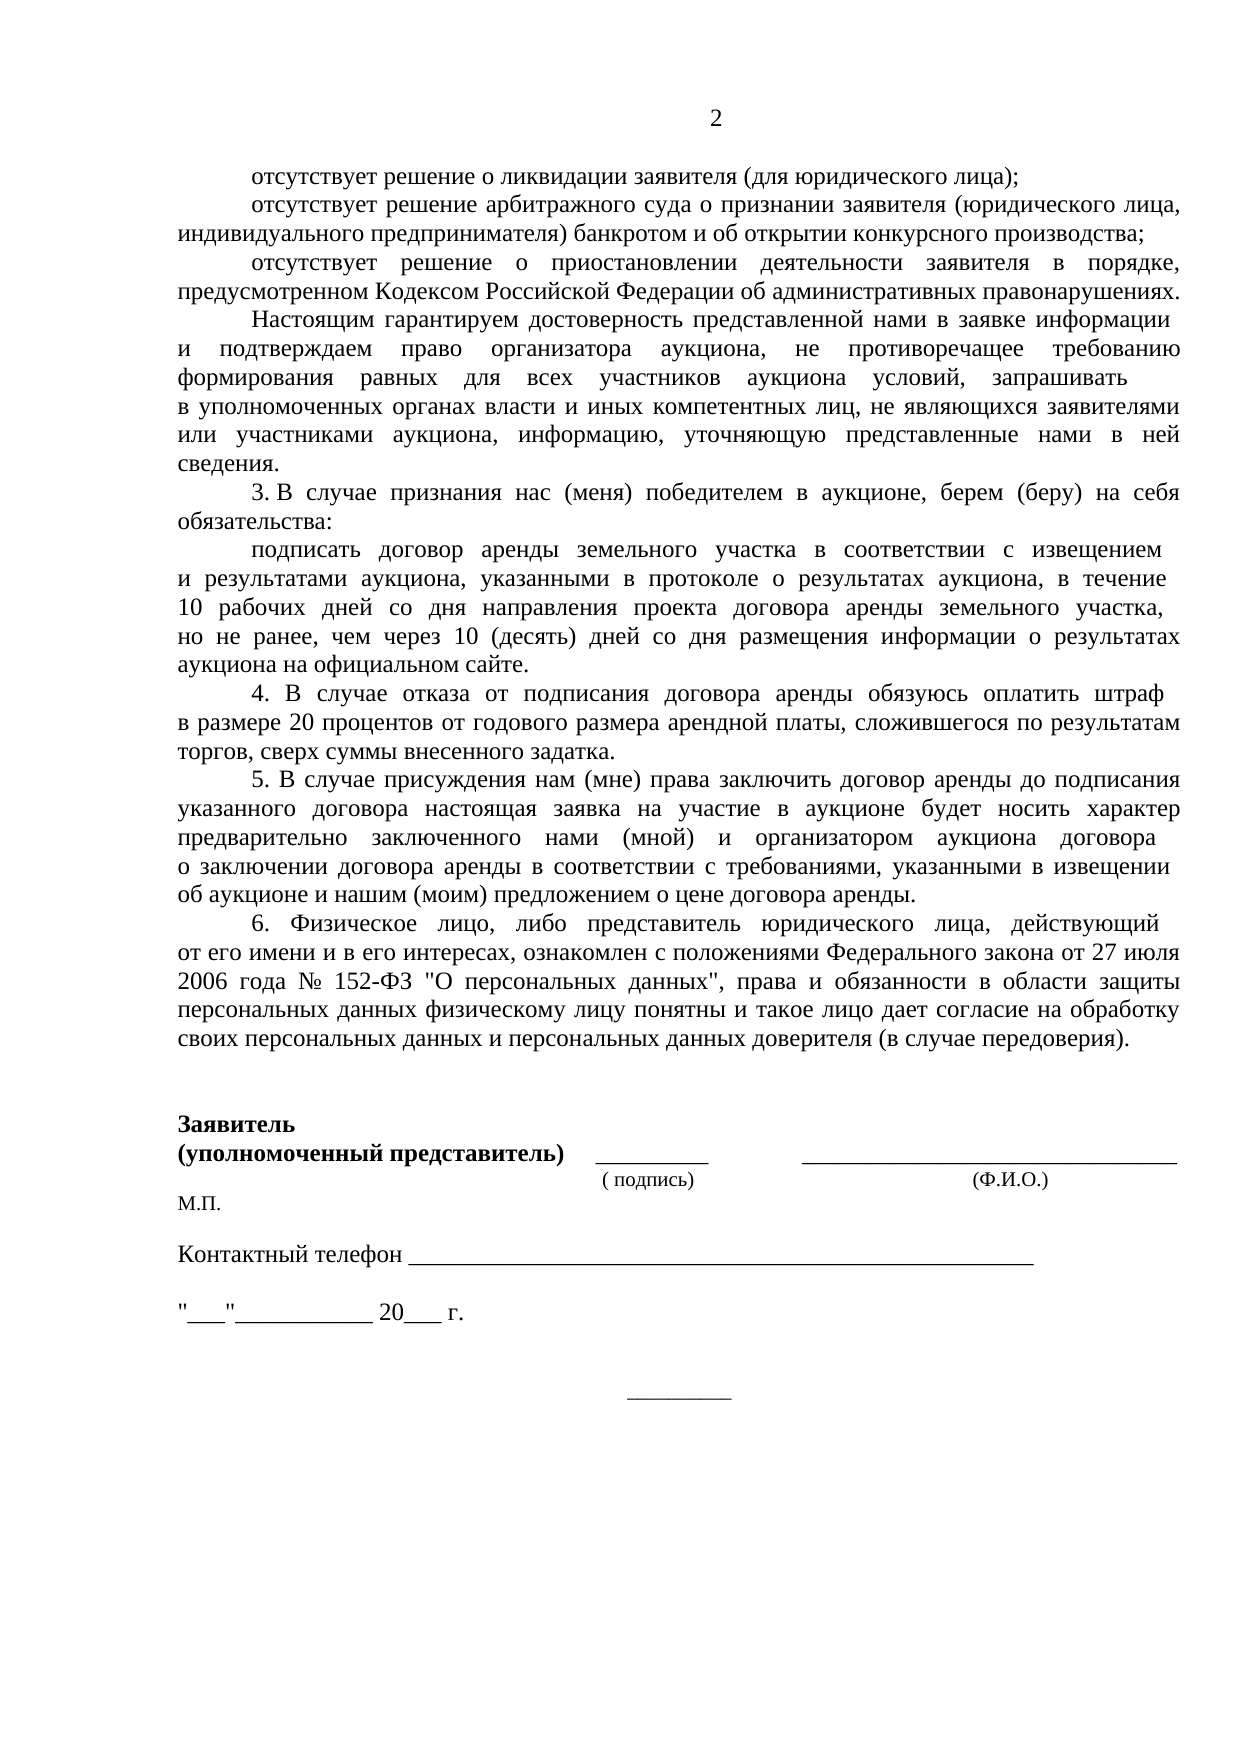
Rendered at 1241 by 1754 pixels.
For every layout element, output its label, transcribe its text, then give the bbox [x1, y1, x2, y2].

text "___"___________ 20___ г. [177, 1297, 1181, 1326]
text отсутствует решение арбитражного суда о признании заявителя (юридического лица, индивидуального предпринимателя) банкротом и об открытии конкурсного производства; [177, 189, 1181, 247]
text подписать договор аренды земельного участка в соответствии с извещением и результатами аукциона, указанными в протоколе о результатах аукциона, в течение 10 рабочих дней со дня направления проекта договора аренды земельного участка, но не ранее, чем через 10 (десять) дней со дня размещения информации о результатах аукциона на официальном сайте. [177, 534, 1181, 678]
text отсутствует решение о ликвидации заявителя (для юридического лица); [177, 161, 1181, 189]
text 4. В случае отказа от подписания договора аренды обязуюсь оплатить штраф в размере 20 процентов от годового размера арендной платы, сложившегося по результатам торгов, сверх суммы внесенного задатка. [177, 678, 1181, 764]
text ( подпись) (Ф.И.О.) [177, 1167, 1181, 1191]
text Контактный телефон __________________________________________________ [177, 1239, 1181, 1268]
text 5. В случае присуждения нам (мне) права заключить договор аренды до подписания указанного договора настоящая заявка на участие в аукционе будет носить характер предварительно заключенного нами (мной) и организатором аукциона договора о заключении договора аренды в соответствии с требованиями, указанными в извещении об аукционе и нашим (моим) предложением о цене договора аренды. [177, 764, 1181, 908]
text Настоящим гарантируем достоверность представленной нами в заявке информации и подтверждаем право организатора аукциона, не противоречащее требованию формирования равных для всех участников аукциона условий, запрашивать в уполномоченных органах власти и иных компетентных лиц, не являющихся заявителями или участниками аукциона, информацию, уточняющую представленные нами в ней сведения. [177, 304, 1181, 477]
text (уполномоченный представитель) _________ ______________________________ [177, 1138, 1181, 1167]
text М.П. [177, 1191, 1181, 1215]
text отсутствует решение о приостановлении деятельности заявителя в порядке, предусмотренном Кодексом Российской Федерации об административных правонарушениях. [177, 247, 1181, 304]
text 2 [177, 103, 1181, 132]
text 3. В случае признания нас (меня) победителем в аукционе, берем (беру) на себя обязательства: [177, 477, 1181, 534]
text __________ [177, 1378, 1181, 1402]
text 6. Физическое лицо, либо представитель юридического лица, действующий от его имени и в его интересах, ознакомлен с положениями Федерального закона от 27 июля 2006 года № 152-ФЗ "О персональных данных", права и обязанности в области защиты персональных данных физическому лицу понятны и такое лицо дает согласие на обработку своих персональных данных и персональных данных доверителя (в случае передоверия). [177, 908, 1181, 1052]
text Заявитель [177, 1109, 1181, 1138]
